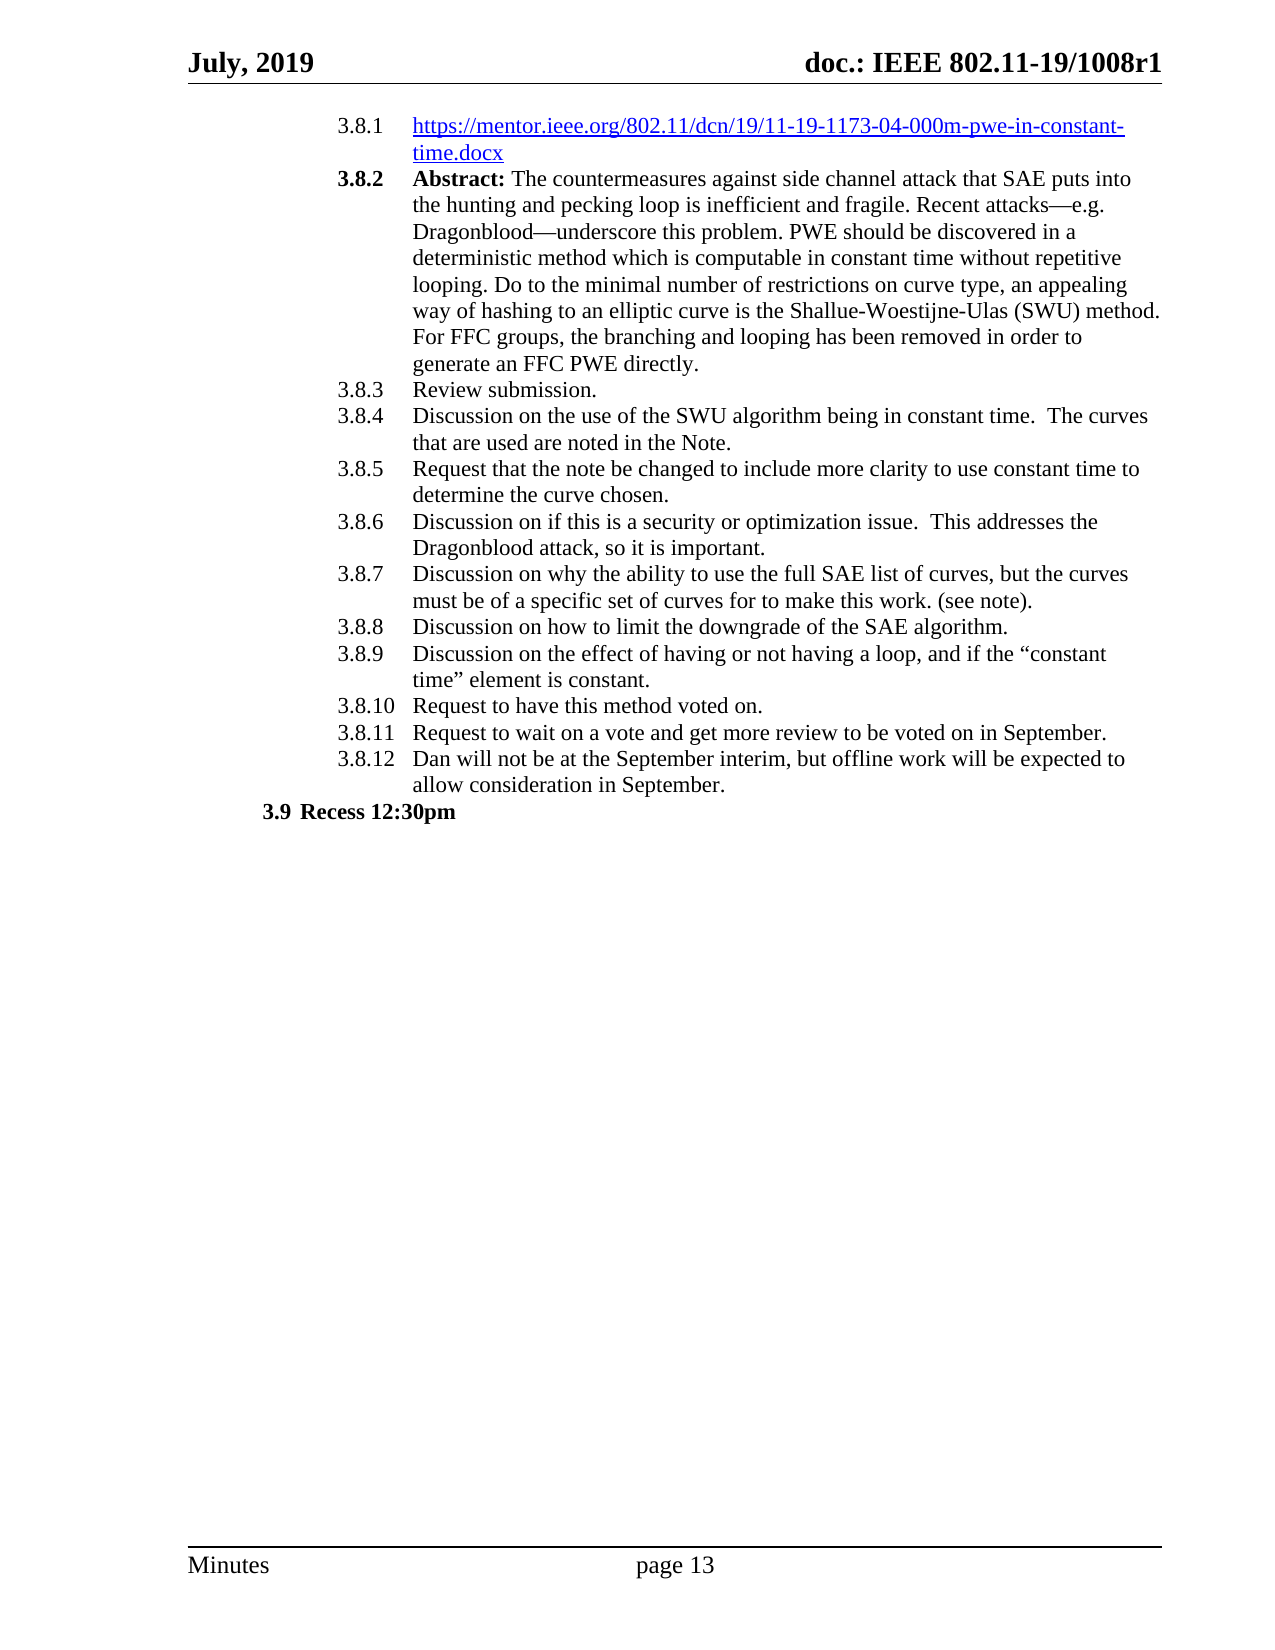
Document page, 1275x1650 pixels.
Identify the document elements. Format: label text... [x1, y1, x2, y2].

list Discussion on the use of the SWU algorithm being in constant time. The curves that are used are noted in the Note. [337, 402, 1162, 455]
list Discussion on if this is a security or optimization issue. This addresses the Dragonblood attack, so it is important. [337, 508, 1162, 561]
list Discussion on the effect of having or not having a loop, and if the “constant time” element is constant. [337, 639, 1162, 692]
list Dan will not be at the September interim, but offline work will be expected to allow consideration in September. [337, 745, 1162, 798]
list Discussion on why the ability to use the full SAE list of curves, but the curves must be of a specific set of curves for to make this work. (see note). [337, 561, 1162, 613]
list Request that the note be changed to include more clarity to use constant time to determine the curve chosen. [337, 455, 1162, 508]
list https://mentor.ieee.org/802.11/dcn/19/11-19-1173-04-000m-pwe-in-constant-time.docx [337, 112, 1162, 165]
list Request to wait on a vote and get more review to be voted on in September. [337, 719, 1162, 745]
list Discussion on how to limit the downgrade of the SAE algorithm. [337, 613, 1162, 639]
list Request to have this method voted on. [337, 692, 1162, 719]
list Recess 12:30pm [262, 798, 1162, 824]
list Review submission. [337, 376, 1162, 402]
list Abstract: The countermeasures against side channel attack that SAE puts into the hunting and pecking loop is inefficient and fragile. Recent attacks—e.g. Dragonblood—underscore this problem. PWE should be discovered in a deterministic method which is computable in constant time without repetitive looping. Do to the minimal number of restrictions on curve type, an appealing way of hashing to an elliptic curve is the Shallue-Woestijne-Ulas (SWU) method. For FFC groups, the branching and looping has been removed in order to generate an FFC PWE directly. [337, 165, 1162, 376]
